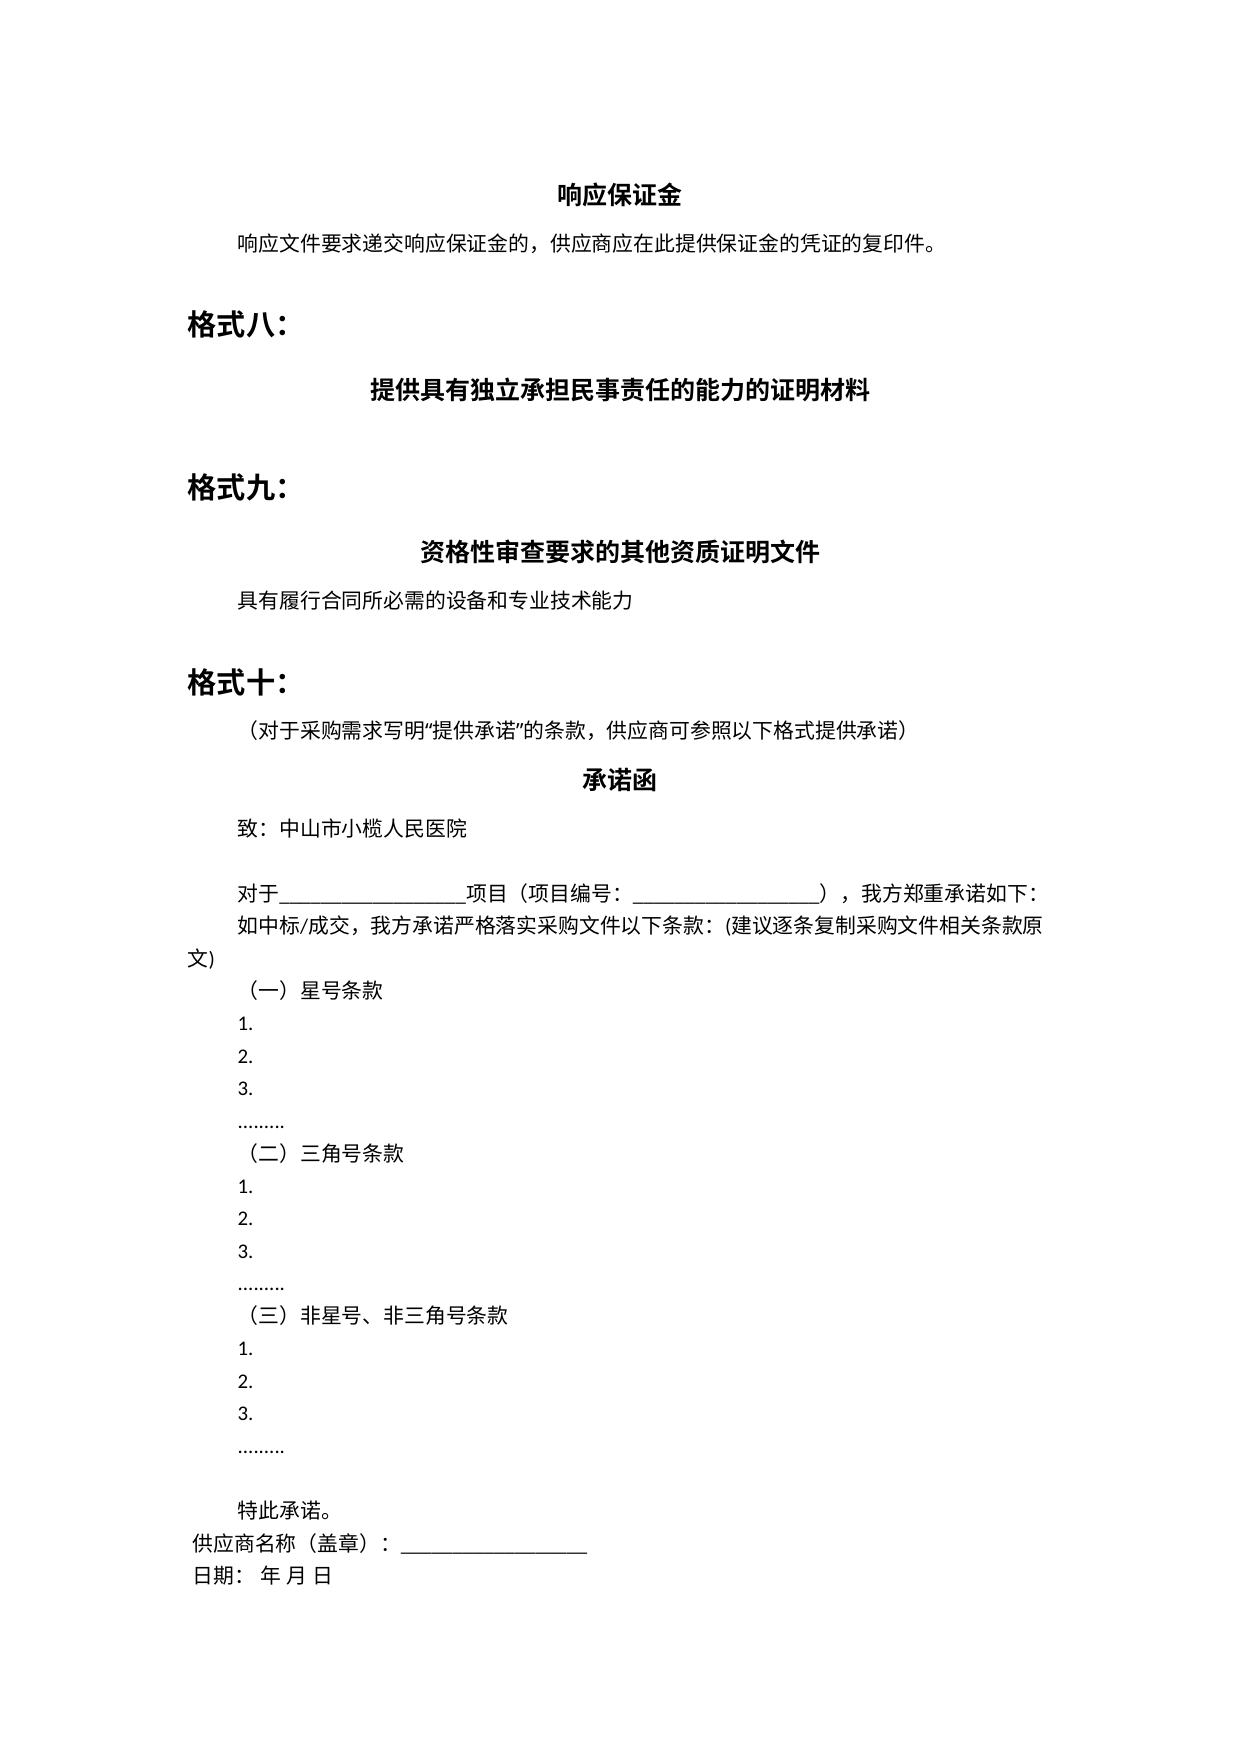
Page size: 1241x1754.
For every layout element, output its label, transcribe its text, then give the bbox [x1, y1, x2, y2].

text （二）三角号条款 [187, 1137, 1053, 1169]
text 3. [187, 1397, 1053, 1429]
text 2. [187, 1202, 1053, 1234]
text 致：中山市小榄人民医院 [187, 812, 1053, 877]
text 响应文件要求递交响应保证金的，供应商应在此提供保证金的凭证的复印件。 [187, 227, 1053, 259]
text 3. [187, 1234, 1053, 1267]
text 日期： 年 月 日 [187, 1559, 1053, 1592]
text 1. [187, 1169, 1053, 1202]
text 2. [187, 1039, 1053, 1072]
text 资格性审查要求的其他资质证明文件 [187, 519, 1053, 584]
text 格式八： [187, 292, 1053, 357]
text 1. [187, 1007, 1053, 1039]
text 对于__________________项目（项目编号：__________________），我方郑重承诺如下： [187, 877, 1053, 909]
text 提供具有独立承担民事责任的能力的证明材料 [187, 357, 1053, 422]
text 3. [187, 1072, 1053, 1104]
text 格式十： [187, 649, 1053, 714]
text 如中标/成交，我方承诺严格落实采购文件以下条款：(建议逐条复制采购文件相关条款原文) [187, 909, 1053, 974]
text 承诺函 [187, 747, 1053, 812]
text ......... [187, 1104, 1053, 1137]
text 特此承诺。 [187, 1494, 1053, 1527]
text 供应商名称（盖章）：__________________ [187, 1527, 1053, 1559]
text 1. [187, 1332, 1053, 1364]
text 格式九： [187, 454, 1053, 519]
text （一）星号条款 [187, 974, 1053, 1007]
text ......... [187, 1429, 1053, 1494]
text 2. [187, 1364, 1053, 1397]
text 具有履行合同所必需的设备和专业技术能力 [187, 584, 1053, 617]
text ......... [187, 1267, 1053, 1299]
text （对于采购需求写明“提供承诺”的条款，供应商可参照以下格式提供承诺） [187, 714, 1053, 747]
text （三）非星号、非三角号条款 [187, 1299, 1053, 1332]
text 响应保证金 [187, 162, 1053, 227]
